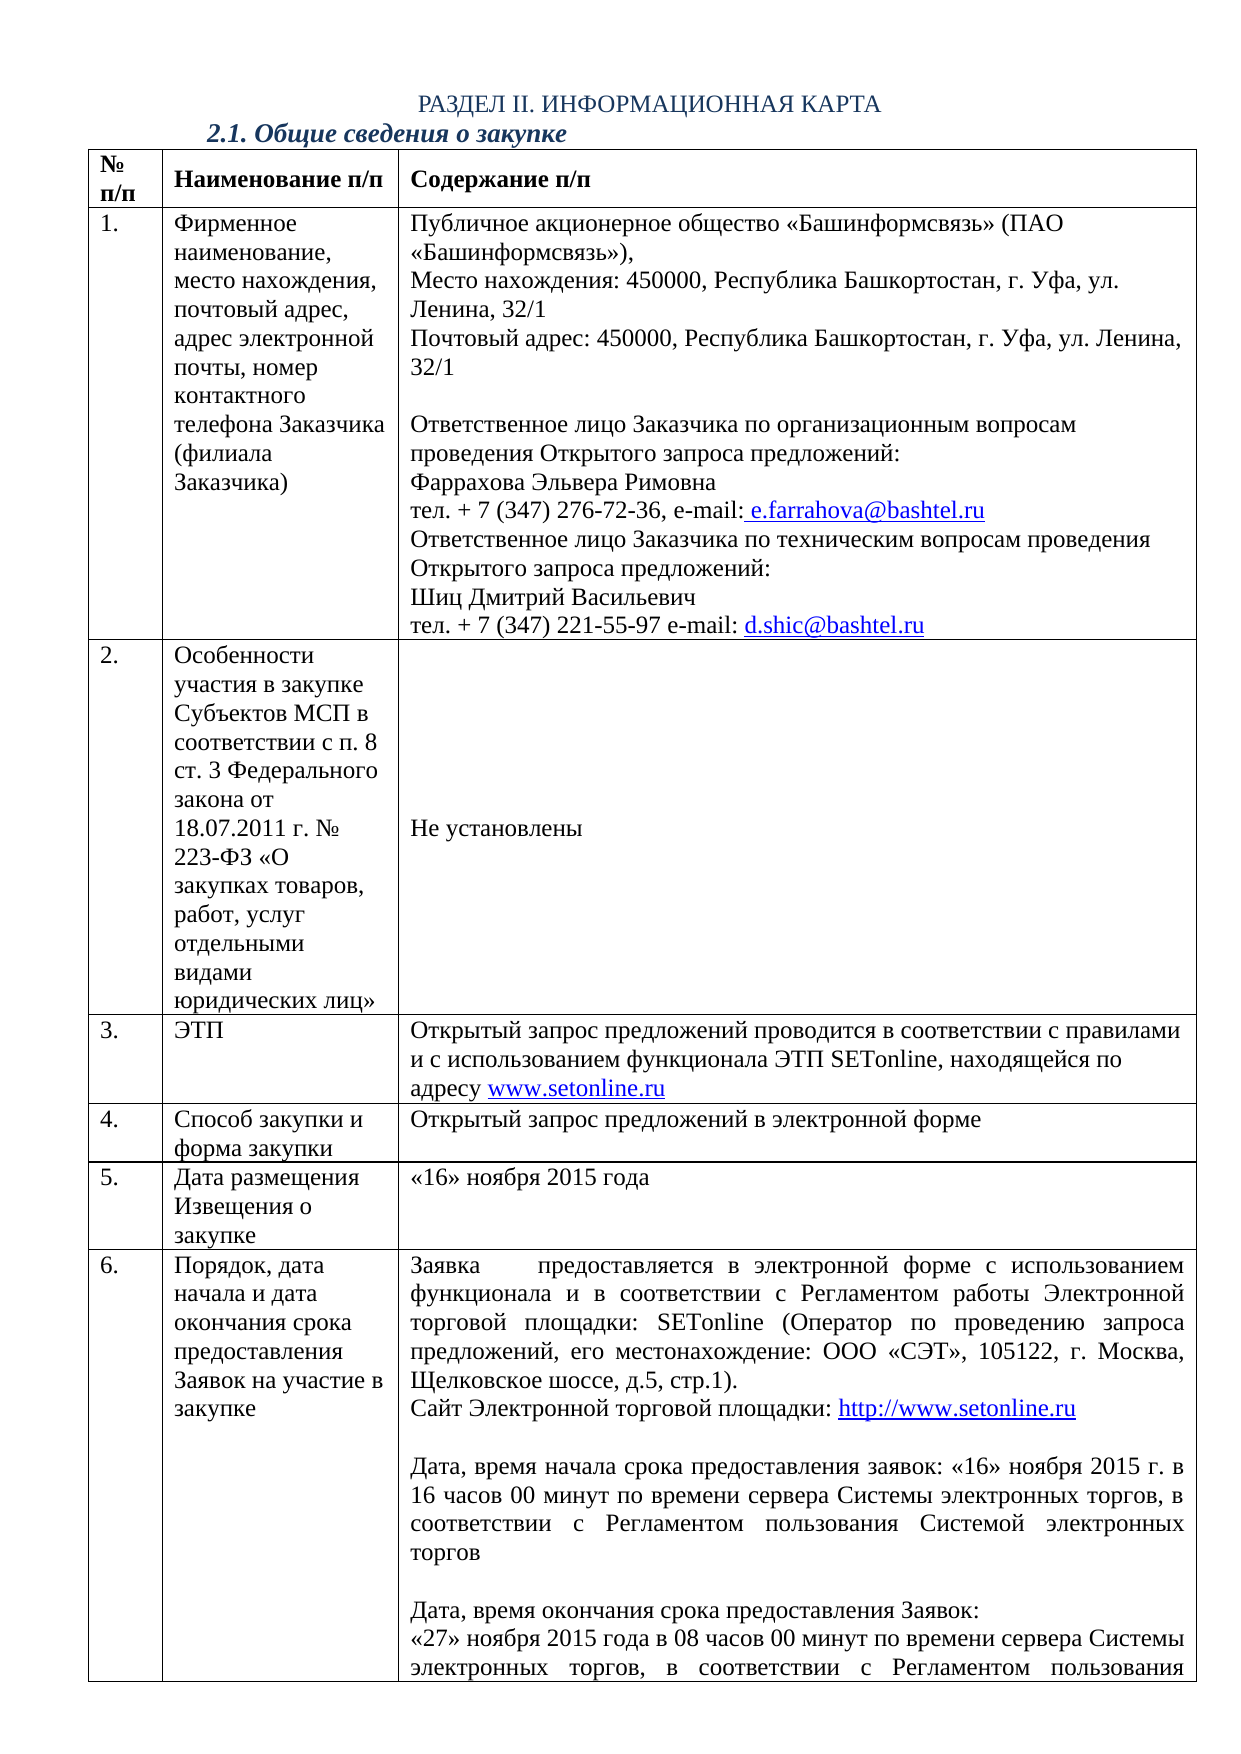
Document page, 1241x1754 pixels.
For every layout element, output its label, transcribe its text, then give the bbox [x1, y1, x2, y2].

table_cell [89, 208, 162, 639]
table_header Наименование п/п [163, 150, 398, 207]
table_cell Дата размещения Извещения о закупке [163, 1163, 398, 1249]
text РАЗДЕЛ II. ИНФОРМАЦИОННАЯ КАРТА [118, 89, 1181, 117]
table_cell Открытый запрос предложений проводится в соответствии с правилами и с использованием функционала ЭТП SETonline, находящейся по адресу www.setonline.ru [399, 1015, 1196, 1103]
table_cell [399, 1250, 1196, 1681]
table_cell ЭТП [163, 1015, 398, 1103]
table_cell Особенности участия в закупке Субъектов МСП в соответствии с п. 8 ст. 3 Федерального закона от 18.07.2011 г. № 223-ФЗ «О закупках товаров, работ, услуг отдельными видами юридических лиц» [163, 640, 398, 1014]
table_cell [89, 1250, 162, 1681]
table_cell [163, 1250, 398, 1681]
table_cell Открытый запрос предложений в электронной форме [399, 1104, 1196, 1161]
table_cell [89, 1015, 162, 1103]
table_header № п/п [89, 150, 162, 207]
subtitle 2.1. Общие сведения о закупке [207, 117, 1181, 148]
table_header Содержание п/п [399, 150, 1196, 207]
table_cell [89, 1163, 162, 1249]
table_cell Фирменное наименование, место нахождения, почтовый адрес, адрес электронной почты, номер контактного телефона Заказчика (филиала Заказчика) [163, 208, 398, 639]
table_cell Не установлены [399, 640, 1196, 1014]
table_cell Публичное акционерное общество «Башинформсвязь» (ПАО «Башинформсвязь»), Место нахождения: 450000, Республика Башкортостан, г. Уфа, ул. Ленина, 32/1 Почтовый адрес: 450000, Республика Башкортостан, г. Уфа, ул. Ленина, 32/1 Ответственное лицо Заказчика по организационным вопросам проведения Открытого запроса предложений: Фаррахова Эльвера Римовна тел. + 7 (347) 276-72-36, e-mail: e.farrahova@bashtel.ru Ответственное лицо Заказчика по техническим вопросам проведения Открытого запроса предложений: Шиц Дмитрий Васильевич тел. + 7 (347) 221-55-97 e-mail: d.shic@bashtel.ru [399, 208, 1196, 639]
table_cell Способ закупки и форма закупки [163, 1104, 398, 1161]
table_cell [89, 640, 162, 1014]
table_cell [89, 1104, 162, 1161]
table_cell «16» ноября 2015 года [399, 1163, 1196, 1249]
